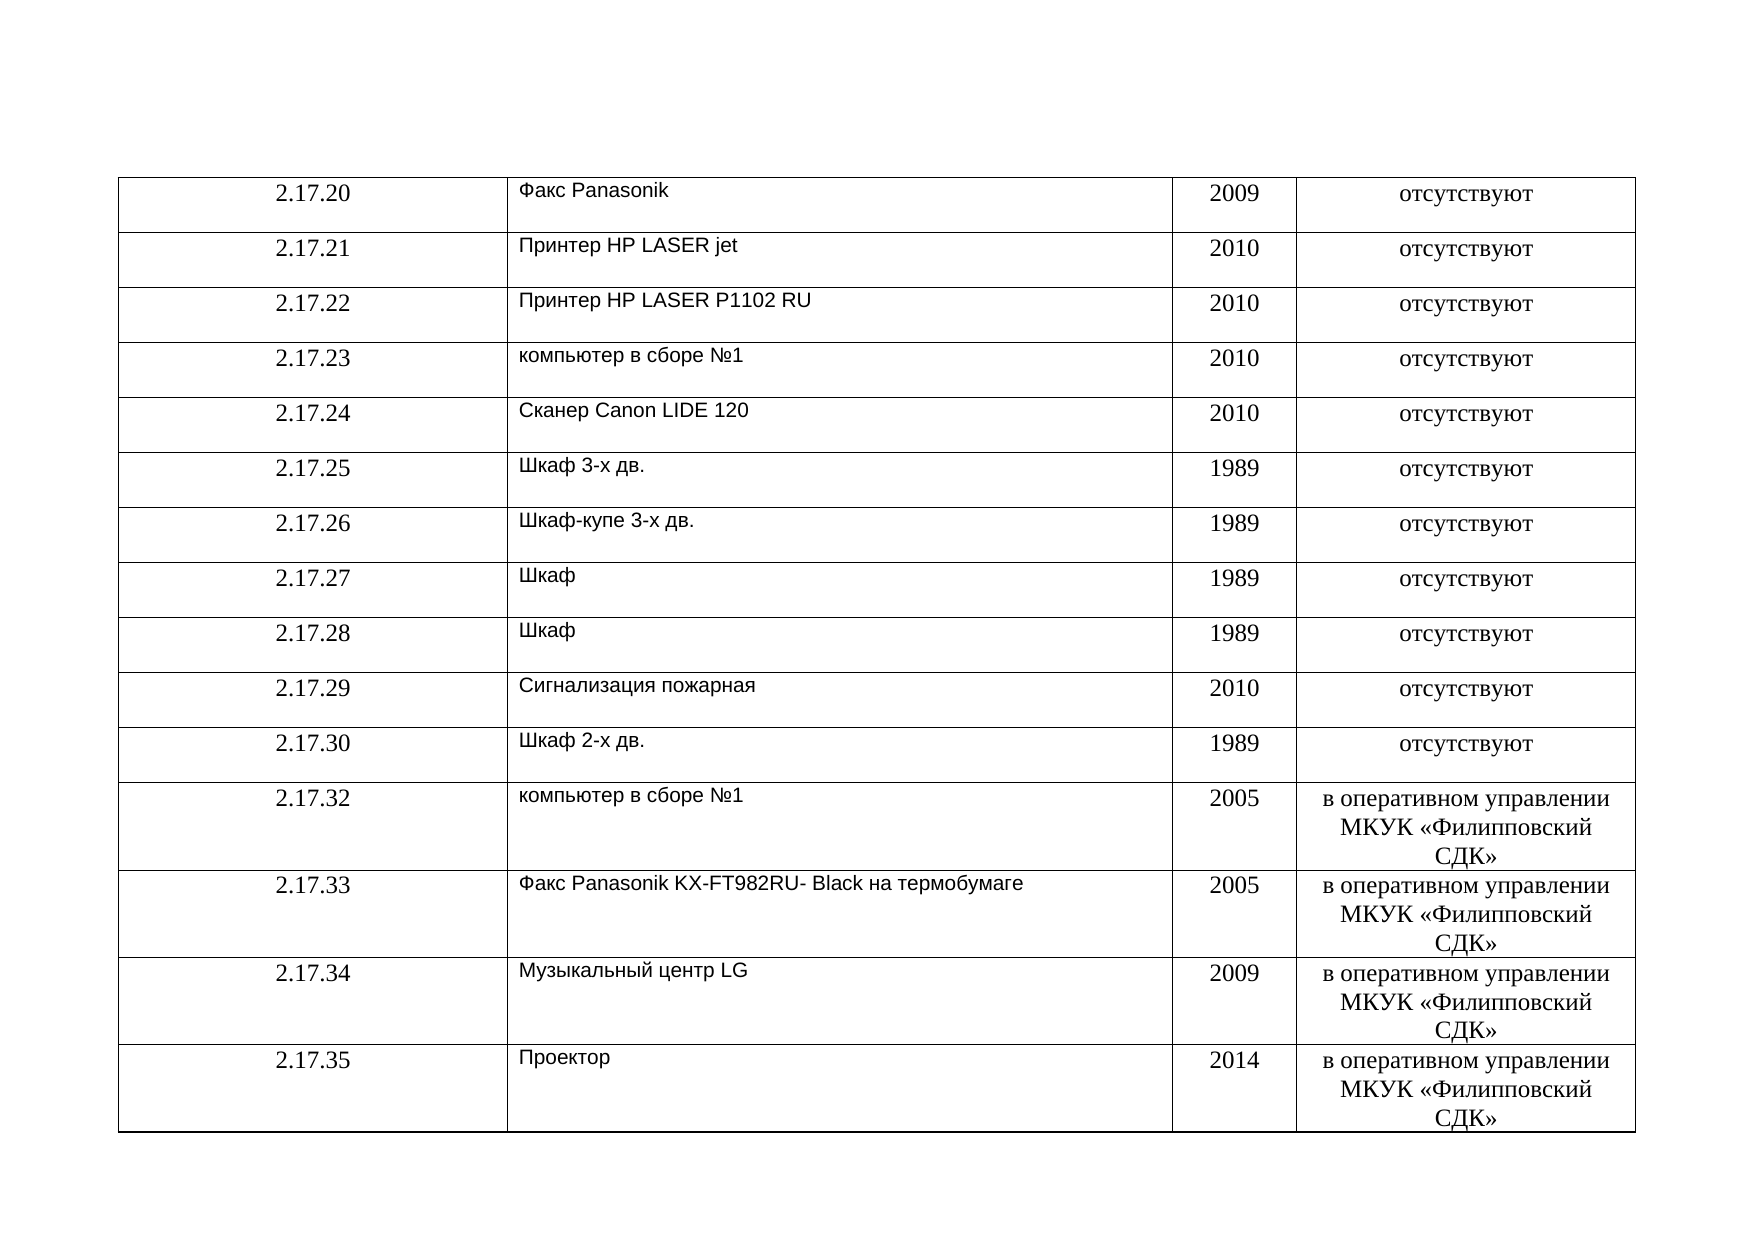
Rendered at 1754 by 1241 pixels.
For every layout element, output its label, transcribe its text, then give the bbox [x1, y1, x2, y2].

table_cell 1989 [1173, 728, 1296, 782]
table_cell Музыкальный центр LG [508, 958, 1172, 1044]
table_cell 2.17.34 [119, 958, 507, 1044]
table_cell 2005 [1173, 783, 1296, 869]
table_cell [1297, 958, 1635, 1044]
table_cell Принтер HP LASER P1102 RU [508, 288, 1172, 342]
table_cell 2010 [1173, 398, 1296, 452]
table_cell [1297, 1045, 1635, 1131]
table_cell в оперативном управлении МКУК «Филипповский СДК» [1297, 783, 1635, 869]
table_cell 2.17.30 [119, 728, 507, 782]
table_cell 2.17.28 [119, 618, 507, 672]
table_cell 2.17.35 [119, 1045, 507, 1131]
table_cell Факс Panasonik [508, 178, 1172, 232]
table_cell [1297, 871, 1635, 957]
table_cell Шкаф 2-х дв. [508, 728, 1172, 782]
table_cell 2010 [1173, 343, 1296, 397]
table_cell Сигнализация пожарная [508, 673, 1172, 727]
table_cell Шкаф 3-х дв. [508, 453, 1172, 507]
table_cell Принтер HP LASER jet [508, 233, 1172, 287]
table_cell 2.17.27 [119, 563, 507, 617]
table_cell Шкаф-купе 3-х дв. [508, 508, 1172, 562]
table_cell 2.17.29 [119, 673, 507, 727]
table_cell 2009 [1173, 178, 1296, 232]
table_cell 2.17.23 [119, 343, 507, 397]
table_cell отсутствуют [1297, 728, 1635, 782]
table_cell Проектор [508, 1045, 1172, 1131]
table_cell отсутствуют [1297, 178, 1635, 232]
table_cell 1989 [1173, 453, 1296, 507]
table_cell Шкаф [508, 618, 1172, 672]
table_cell 2014 [1173, 1045, 1296, 1131]
table_cell отсутствуют [1297, 563, 1635, 617]
table_cell 2010 [1173, 288, 1296, 342]
table_cell отсутствуют [1297, 618, 1635, 672]
table_cell 2010 [1173, 673, 1296, 727]
table_cell Шкаф [508, 563, 1172, 617]
table_cell 2.17.32 [119, 783, 507, 869]
table_cell 2.17.26 [119, 508, 507, 562]
table_cell компьютер в сборе №1 [508, 783, 1172, 869]
table_cell 2.17.33 [119, 871, 507, 957]
table_cell 2.17.22 [119, 288, 507, 342]
table_cell отсутствуют [1297, 233, 1635, 287]
table_cell компьютер в сборе №1 [508, 343, 1172, 397]
table_cell отсутствуют [1297, 398, 1635, 452]
table_cell 2009 [1173, 958, 1296, 1044]
table_cell 1989 [1173, 563, 1296, 617]
table_cell 2.17.21 [119, 233, 507, 287]
table_cell 2.17.20 [119, 178, 507, 232]
table_cell 2.17.25 [119, 453, 507, 507]
table_cell Сканер Canon LIDE 120 [508, 398, 1172, 452]
table_cell 2005 [1173, 871, 1296, 957]
table_cell Факс Panasonik KX-FT982RU- Black на термобумаге [508, 871, 1172, 957]
table_cell отсутствуют [1297, 673, 1635, 727]
table_cell отсутствуют [1297, 343, 1635, 397]
table_cell отсутствуют [1297, 288, 1635, 342]
table_cell 1989 [1173, 618, 1296, 672]
table_cell 2010 [1173, 233, 1296, 287]
table_cell 2.17.24 [119, 398, 507, 452]
table_cell отсутствуют [1297, 508, 1635, 562]
table_cell отсутствуют [1297, 453, 1635, 507]
table_cell 1989 [1173, 508, 1296, 562]
